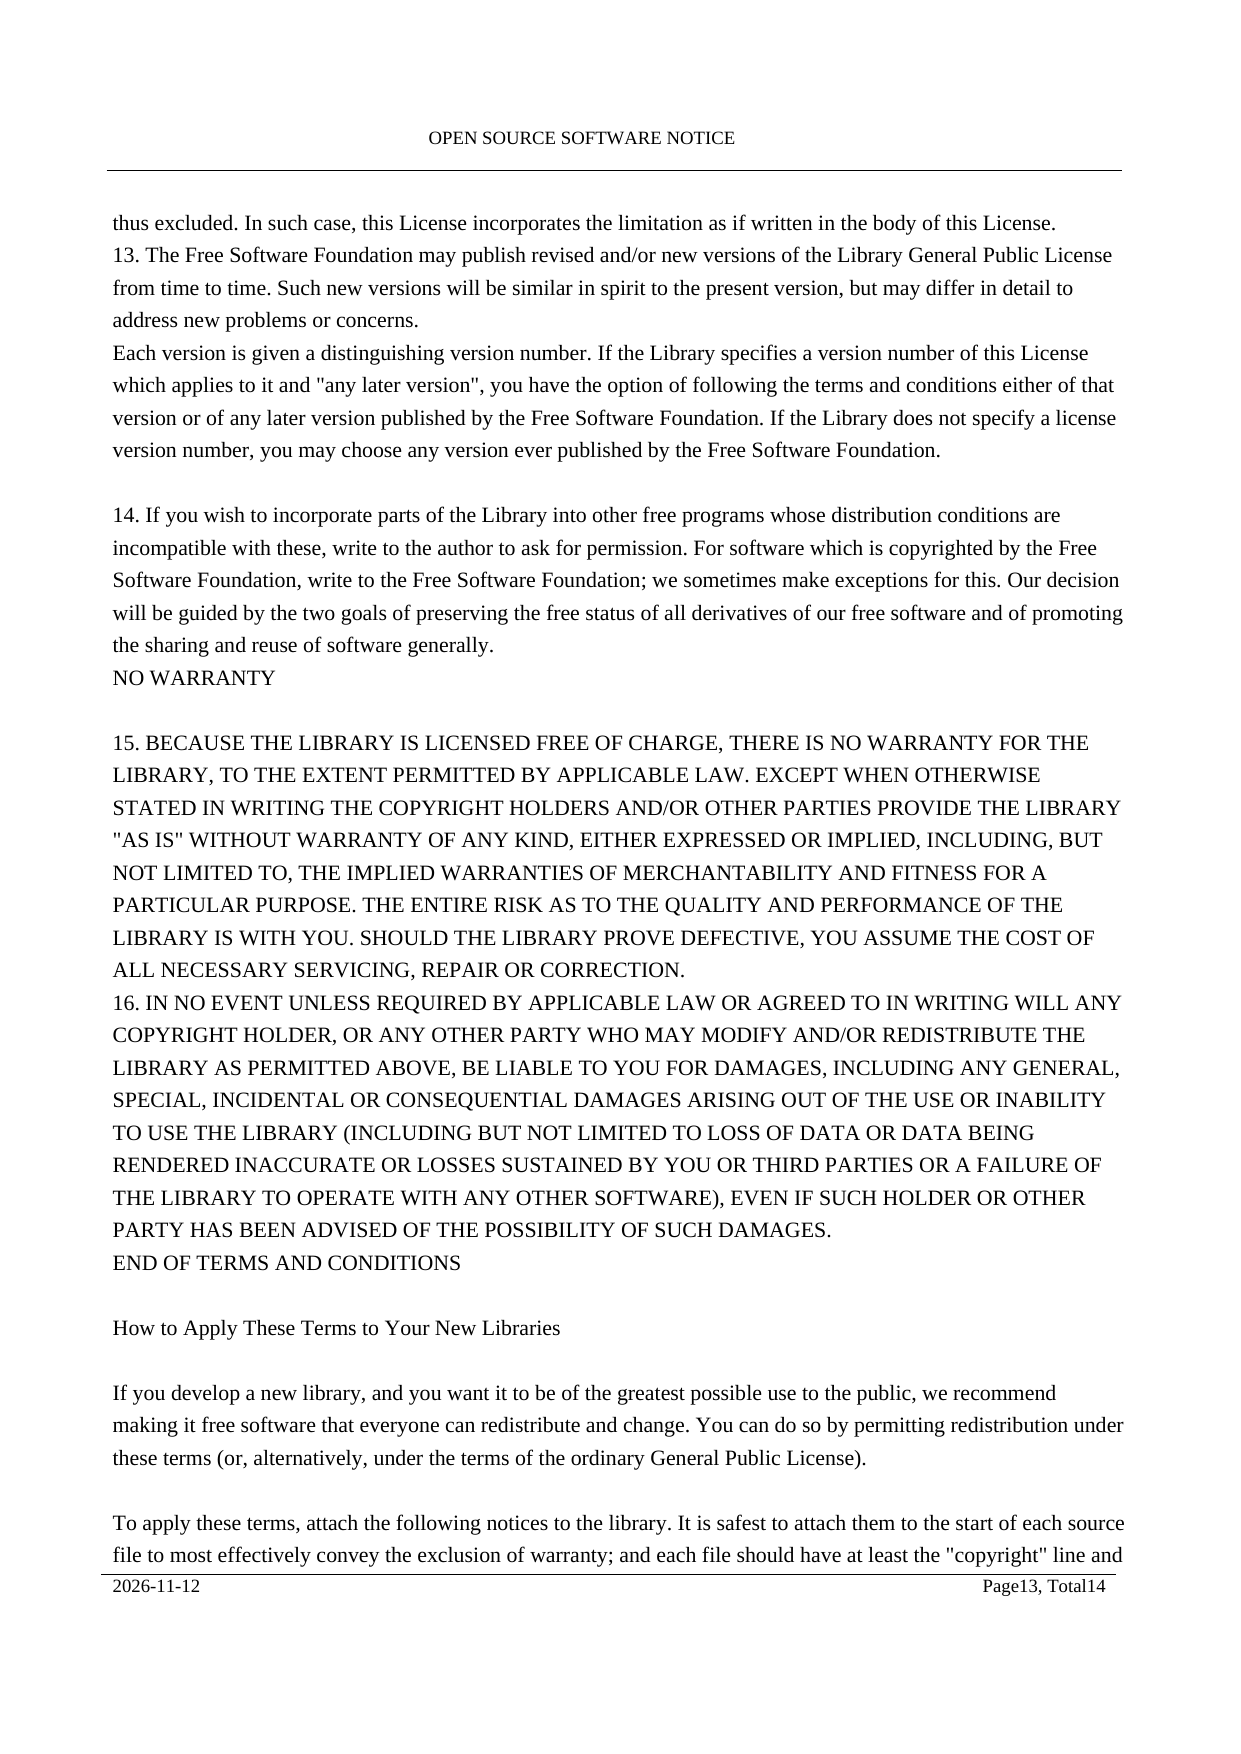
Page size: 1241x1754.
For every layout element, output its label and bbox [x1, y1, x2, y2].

text [112, 206, 1128, 1571]
